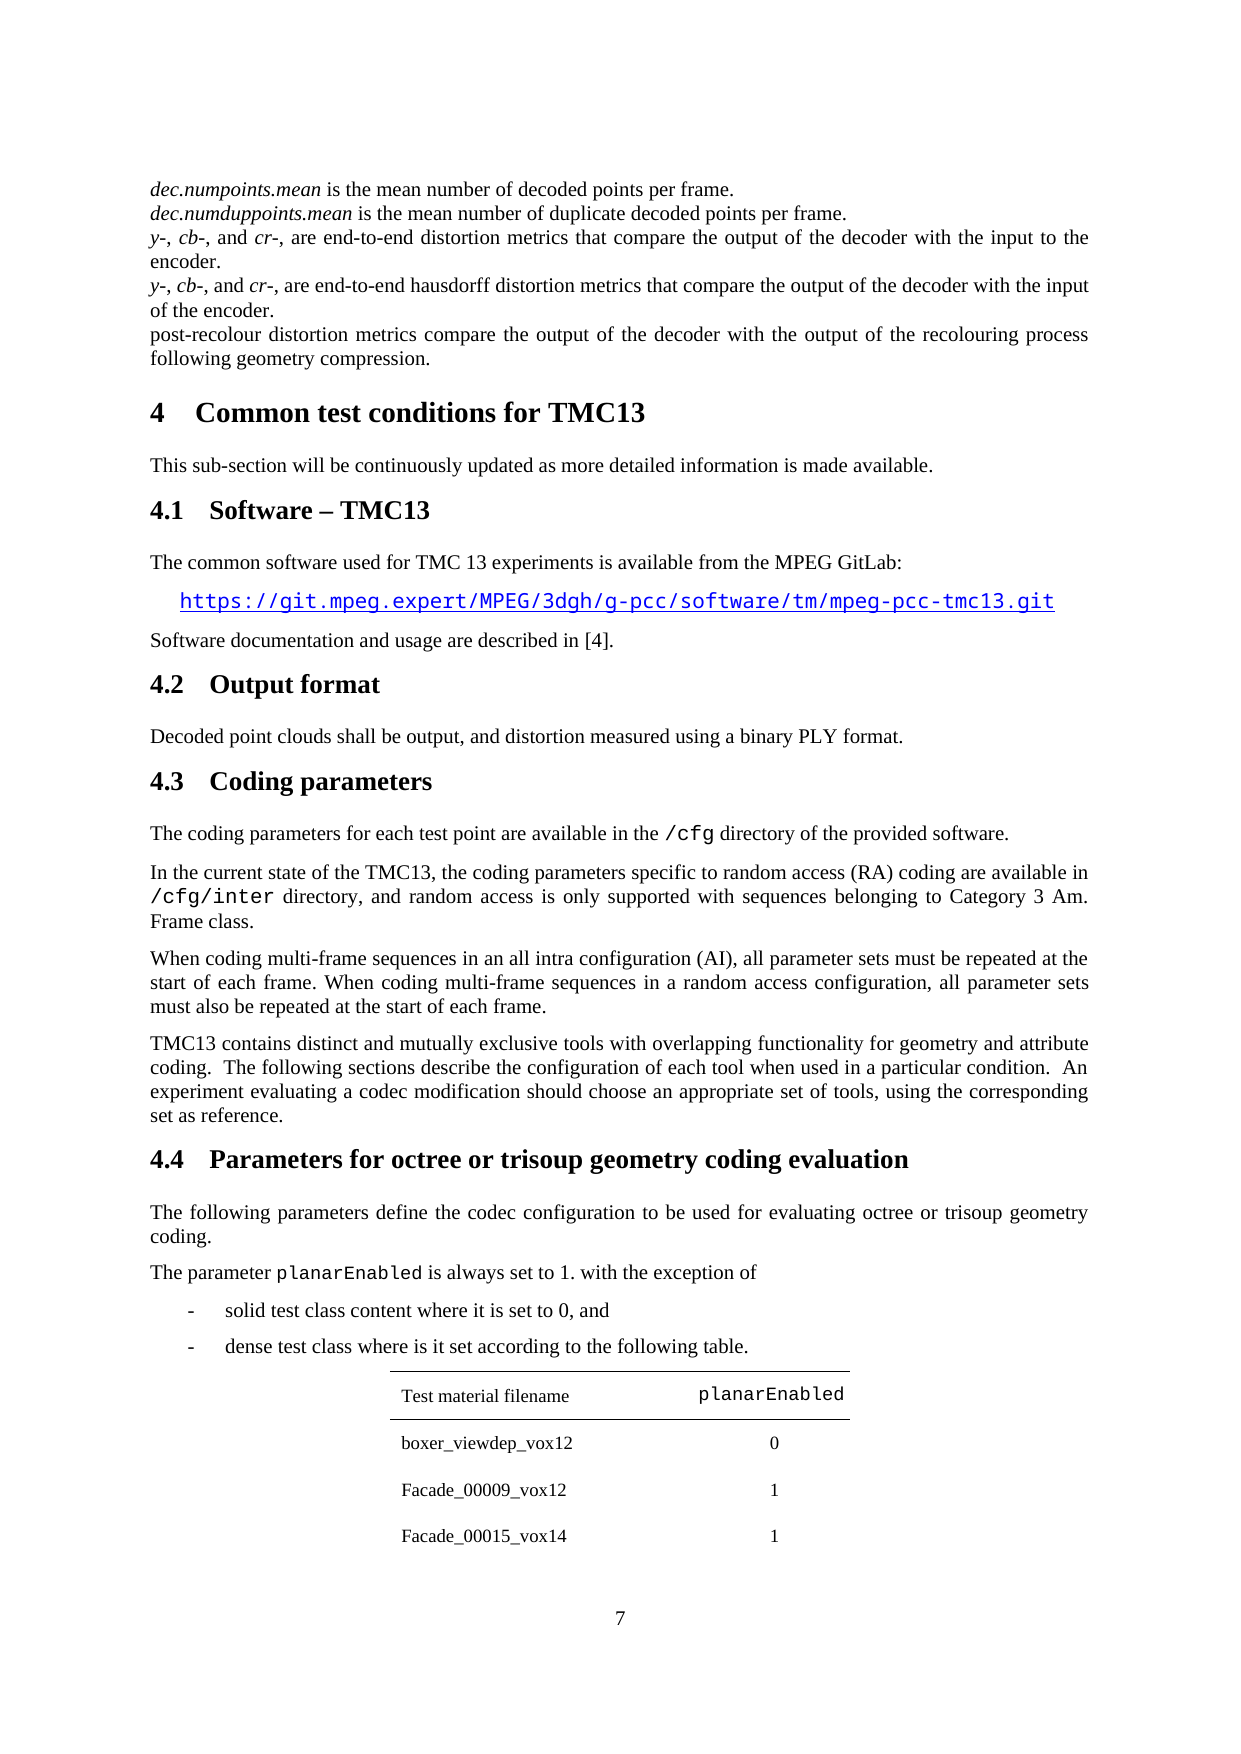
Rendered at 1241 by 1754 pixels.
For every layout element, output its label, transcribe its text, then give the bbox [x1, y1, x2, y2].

table_cell boxer_viewdep_vox12 [390, 1420, 698, 1466]
text y-, cb-, and cr-, are end-to-end hausdorff distortion metrics that compare the output of the decoder with the input of the encoder. [150, 273, 1090, 322]
table_cell 1 [698, 1466, 850, 1513]
subtitle Software – TMC13 [150, 494, 1090, 525]
subtitle Output format [150, 668, 1090, 699]
list solid test class content where it is set to 0, and [187, 1298, 1090, 1322]
text This sub-section will be continuously updated as more detailed information is made available. [150, 453, 1090, 477]
text When coding multi-frame sequences in an all intra configuration (AI), all parameter sets must be repeated at the start of each frame. When coding multi-frame sequences in a random access configuration, all parameter sets must also be repeated at the start of each frame. [150, 946, 1090, 1018]
text Decoded point clouds shall be output, and distortion measured using a binary PLY format. [150, 724, 1090, 748]
text dec.numpoints.mean is the mean number of decoded points per frame. [150, 177, 1090, 201]
subtitle Parameters for octree or trisoup geometry coding evaluation [150, 1143, 1090, 1175]
text The parameter planarEnabled is always set to 1. with the exception of [150, 1260, 1090, 1285]
text The following parameters define the codec configuration to be used for evaluating octree or trisoup geometry coding. [150, 1200, 1090, 1248]
text post-recolour distortion metrics compare the output of the decoder with the output of the recolouring process following geometry compression. [150, 322, 1090, 370]
text TMC13 contains distinct and mutually exclusive tools with overlapping functionality for geometry and attribute coding. The following sections describe the configuration of each tool when used in a particular condition. An experiment evaluating a codec modification should choose an appropriate set of tools, using the corresponding set as reference. [150, 1031, 1090, 1127]
table_header Test material filename [390, 1372, 698, 1419]
table_cell Facade_00009_vox12 [390, 1466, 698, 1513]
subtitle Coding parameters [150, 765, 1090, 796]
text https://git.mpeg.expert/MPEG/3dgh/g-pcc/software/tm/mpeg-pcc-tmc13.git [179, 587, 1090, 615]
text The coding parameters for each test point are available in the /cfg directory of the provided software. [150, 821, 1090, 847]
subtitle Common test conditions for TMC13 [150, 395, 1090, 428]
text dec.numduppoints.mean is the mean number of duplicate decoded points per frame. [150, 201, 1090, 225]
table_cell Facade_00015_vox14 [390, 1513, 698, 1559]
text In the current state of the TMC13, the coding parameters specific to random access (RA) coding are available in /cfg/inter directory, and random access is only supported with sequences belonging to Category 3 Am. Frame class. [150, 859, 1090, 933]
table_cell 0 [698, 1420, 850, 1466]
table_cell 1 [698, 1513, 850, 1559]
text y-, cb-, and cr-, are end-to-end distortion metrics that compare the output of the decoder with the input to the encoder. [150, 225, 1090, 273]
text The common software used for TMC 13 experiments is available from the MPEG GitLab: [150, 550, 1090, 574]
table_header planarEnabled [698, 1372, 850, 1419]
list dense test class where is it set according to the following table. [187, 1334, 1090, 1358]
text Software documentation and usage are described in [4]. [150, 628, 1090, 652]
